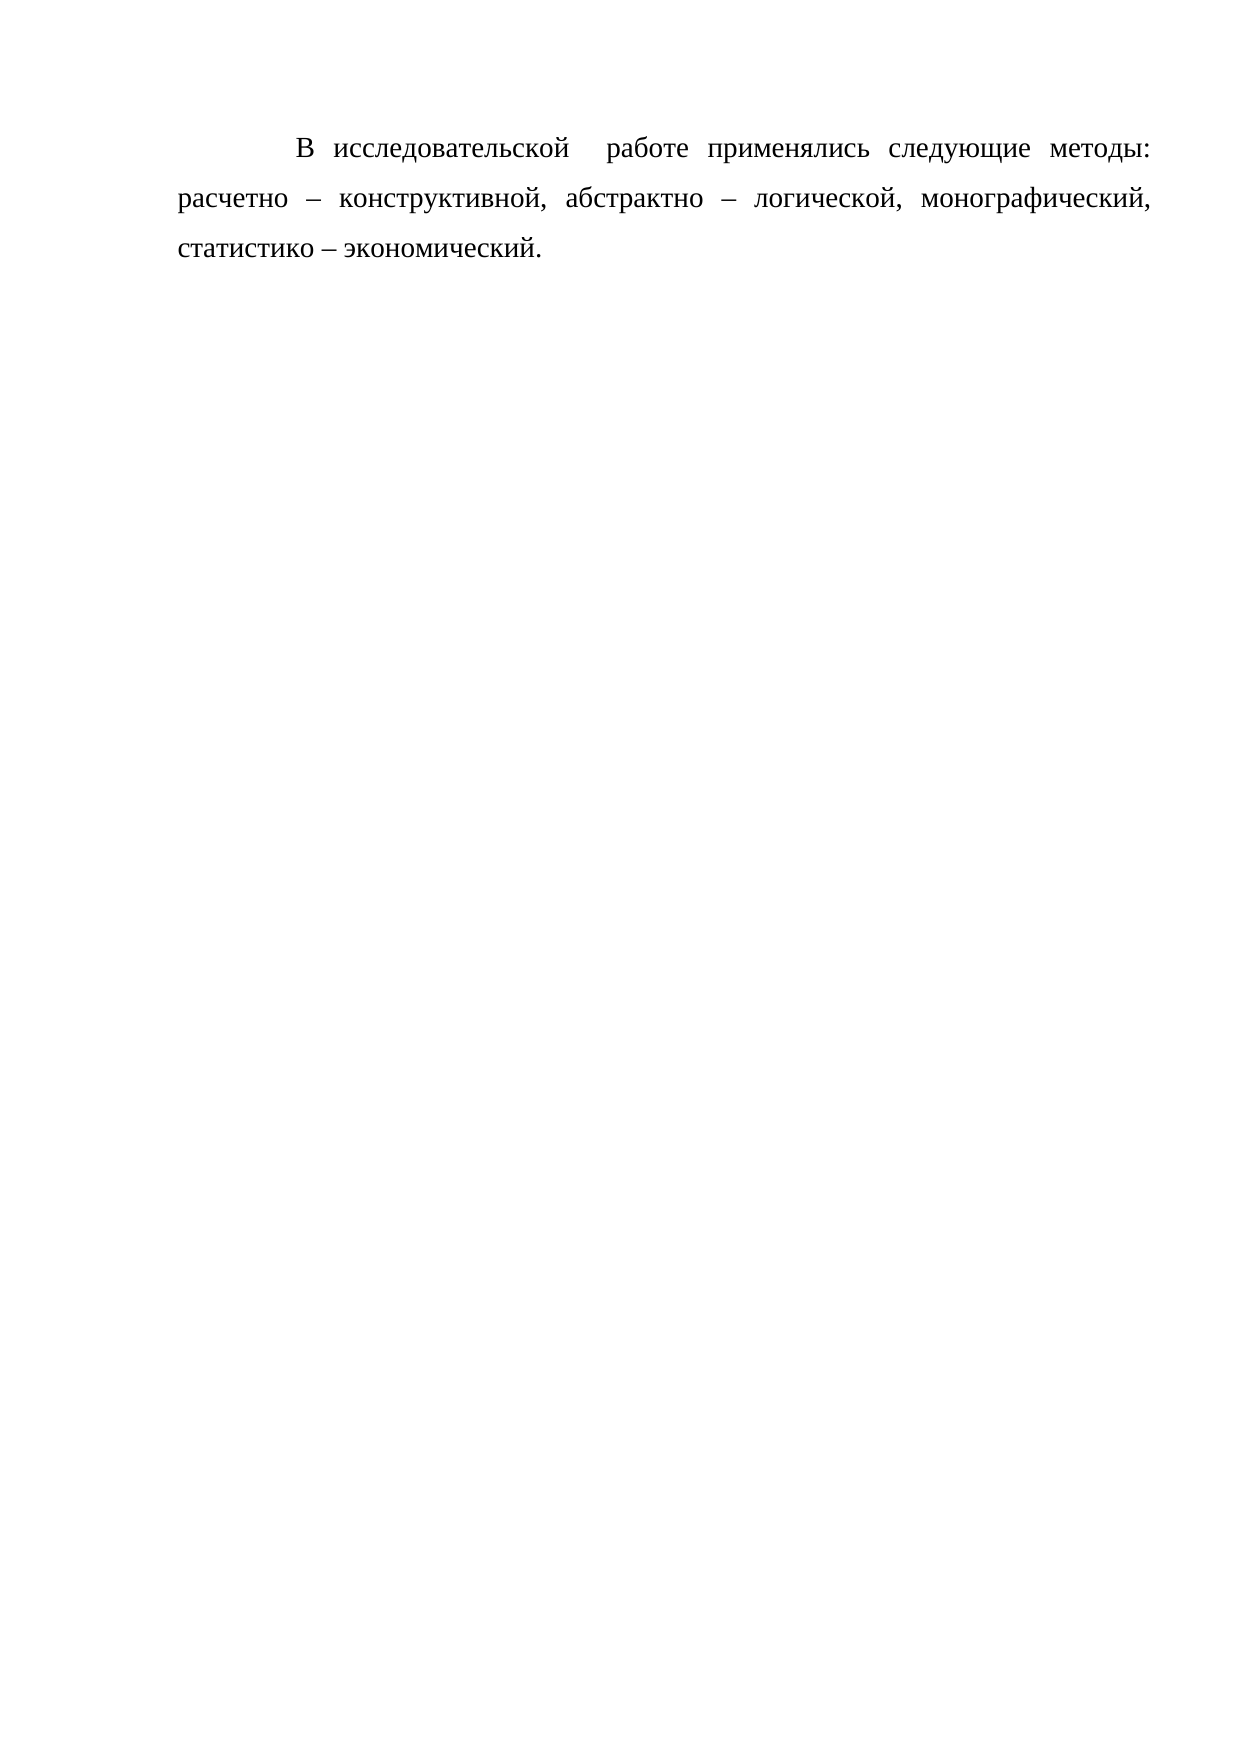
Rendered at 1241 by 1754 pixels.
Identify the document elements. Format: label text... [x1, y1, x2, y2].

text В исследовательской работе применялись следующие методы: расчетно – конструктивной, абстрактно – логической, монографический, статистико – экономический. [177, 130, 1152, 264]
